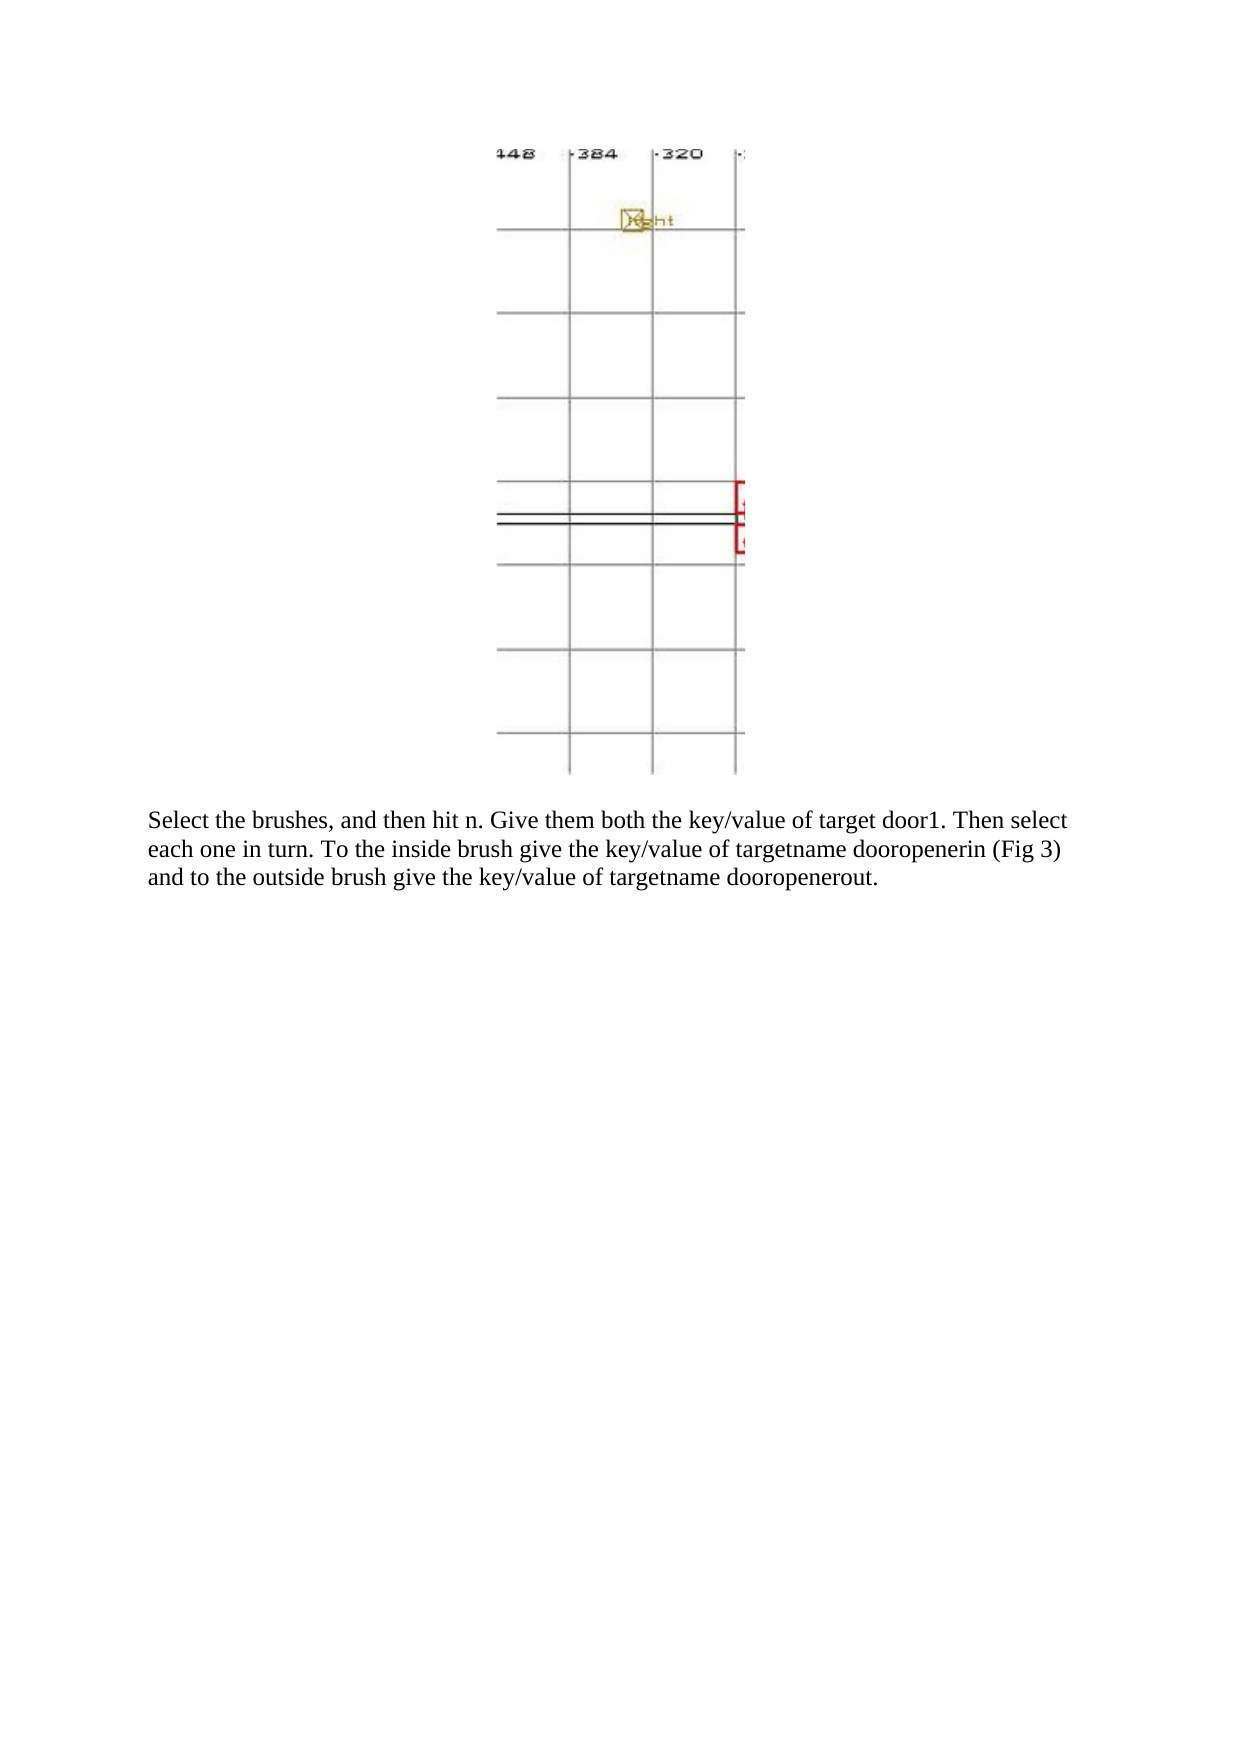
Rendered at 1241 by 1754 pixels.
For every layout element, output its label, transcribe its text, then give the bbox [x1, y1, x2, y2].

picture [496, 149, 746, 775]
text Select the brushes, and then hit n. Give them both the key/value of target door1. Then select each one in turn. To the inside brush give the key/value of targetname dooropenerin (Fig 3) and to the outside brush give the key/value of targetname dooropenerout. [148, 805, 1093, 891]
